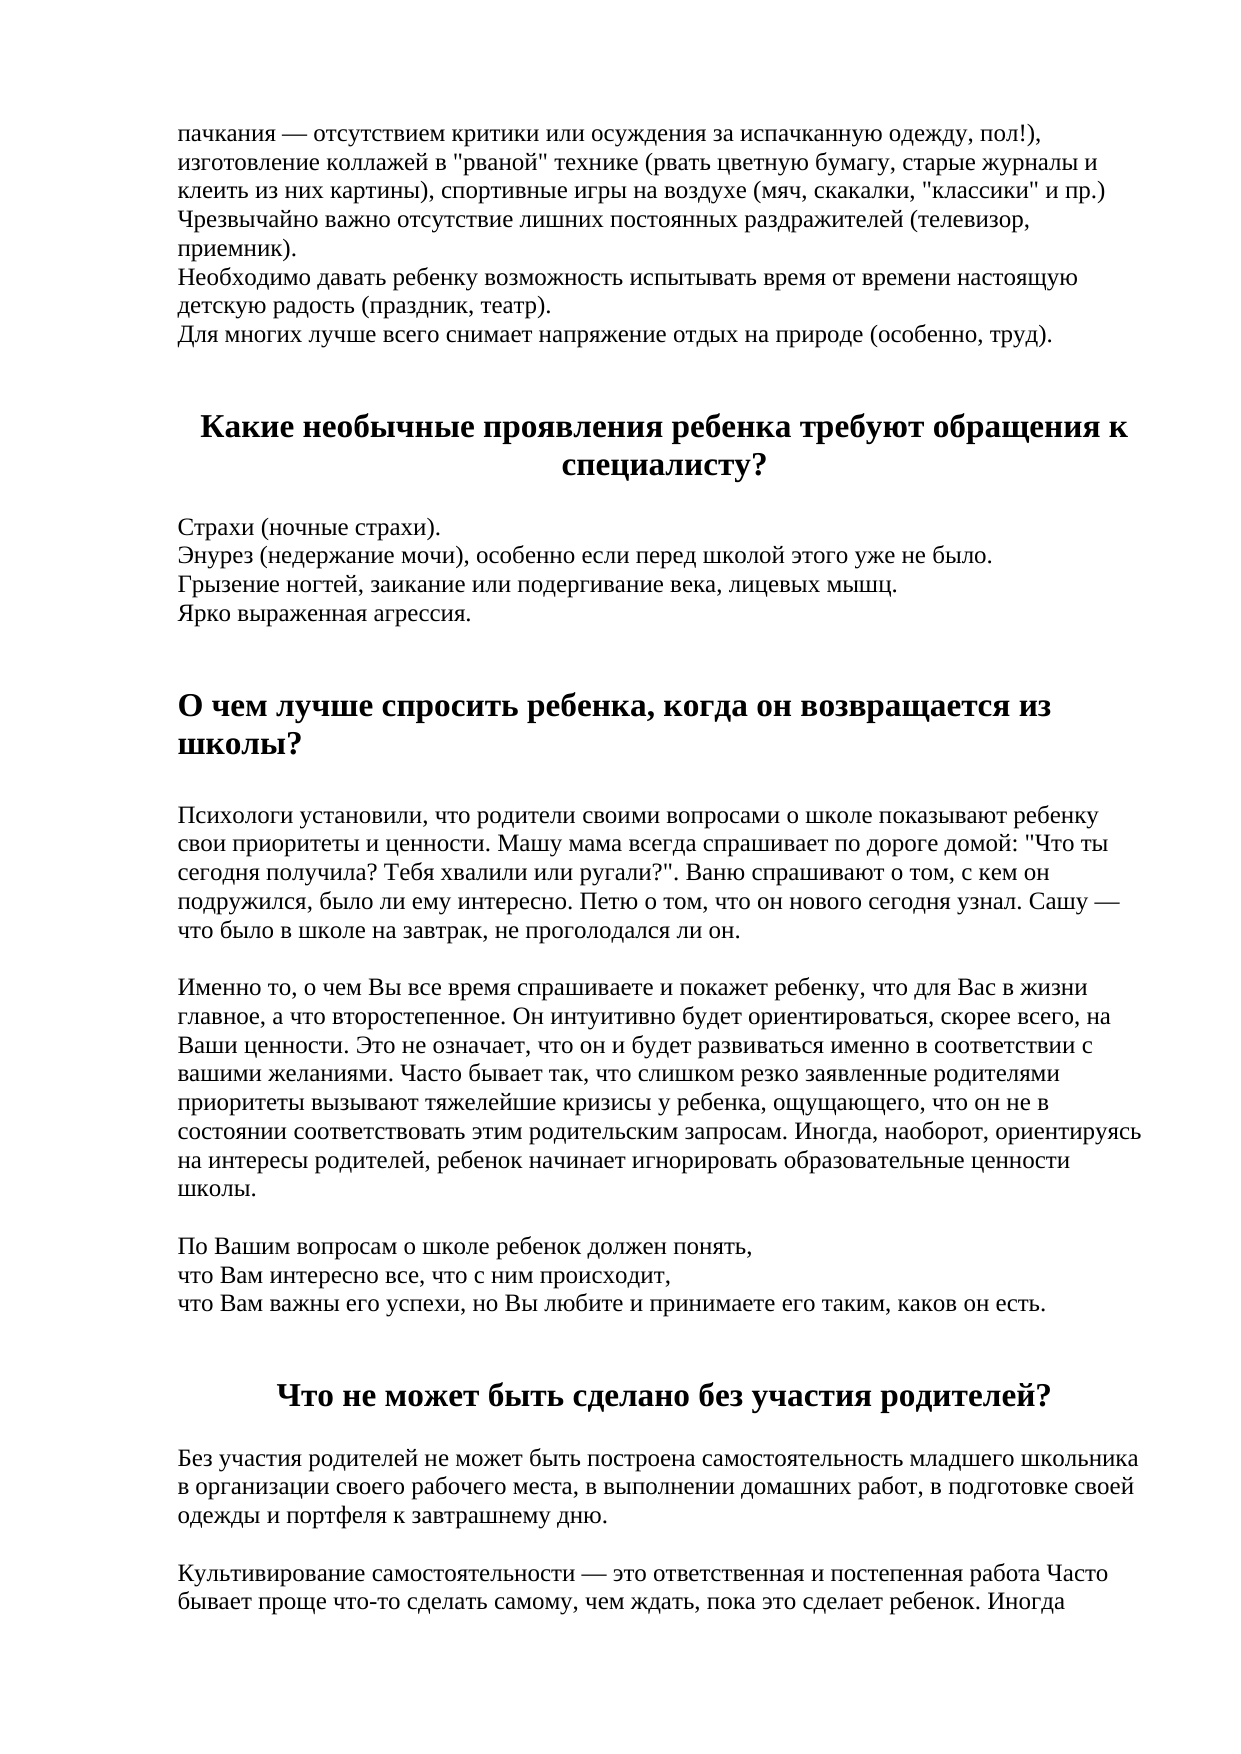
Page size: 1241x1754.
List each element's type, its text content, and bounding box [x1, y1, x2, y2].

text Страхи (ночные страхи). Энурез (недержание мочи), особенно если перед школой этого уже не было. Грызение ногтей, заикание или подергивание века, лицевых мышц. Ярко выраженная агрессия. [177, 512, 1152, 627]
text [177, 118, 1152, 348]
text Какие необычные проявления ребенка требуют обращения к специалисту? [177, 377, 1152, 483]
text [177, 1443, 1152, 1615]
text О чем лучше спросить ребенка, когда он возвращается из школы? Психологи установили, что родители своими вопросами о школе показывают ребенку свои приоритеты и ценности. Машу мама всегда спрашивает по дороге домой: "Что ты сегодня получила? Тебя хвалили или ругали?". Ваню спрашивают о том, с кем он подружился, было ли ему интересно. Петю о том, что он нового сегодня узнал. Сашу — что было в школе на завтрак, не проголодался ли он. Именно то, о чем Вы все время спрашиваете и покажет ребенку, что для Вас в жизни главное, а что второстепенное. Он интуитивно будет ориентироваться, скорее всего, на Ваши ценности. Это не означает, что он и будет развиваться именно в соответствии с вашими желаниями. Часто бывает так, что слишком резко заявленные родителями приоритеты вызывают тяжелейшие кризисы у ребенка, ощущающего, что он не в состоянии соответствовать этим родительским запросам. Иногда, наоборот, ориентируясь на интересы родителей, ребенок начинает игнорировать образовательные ценности школы. По Вашим вопросам о школе ребенок должен понять, что Вам интересно все, что с ним происходит, что Вам важны его успехи, но Вы любите и принимаете его таким, каков он есть. [177, 656, 1152, 1317]
text Что не может быть сделано без участия родителей? [177, 1346, 1152, 1413]
